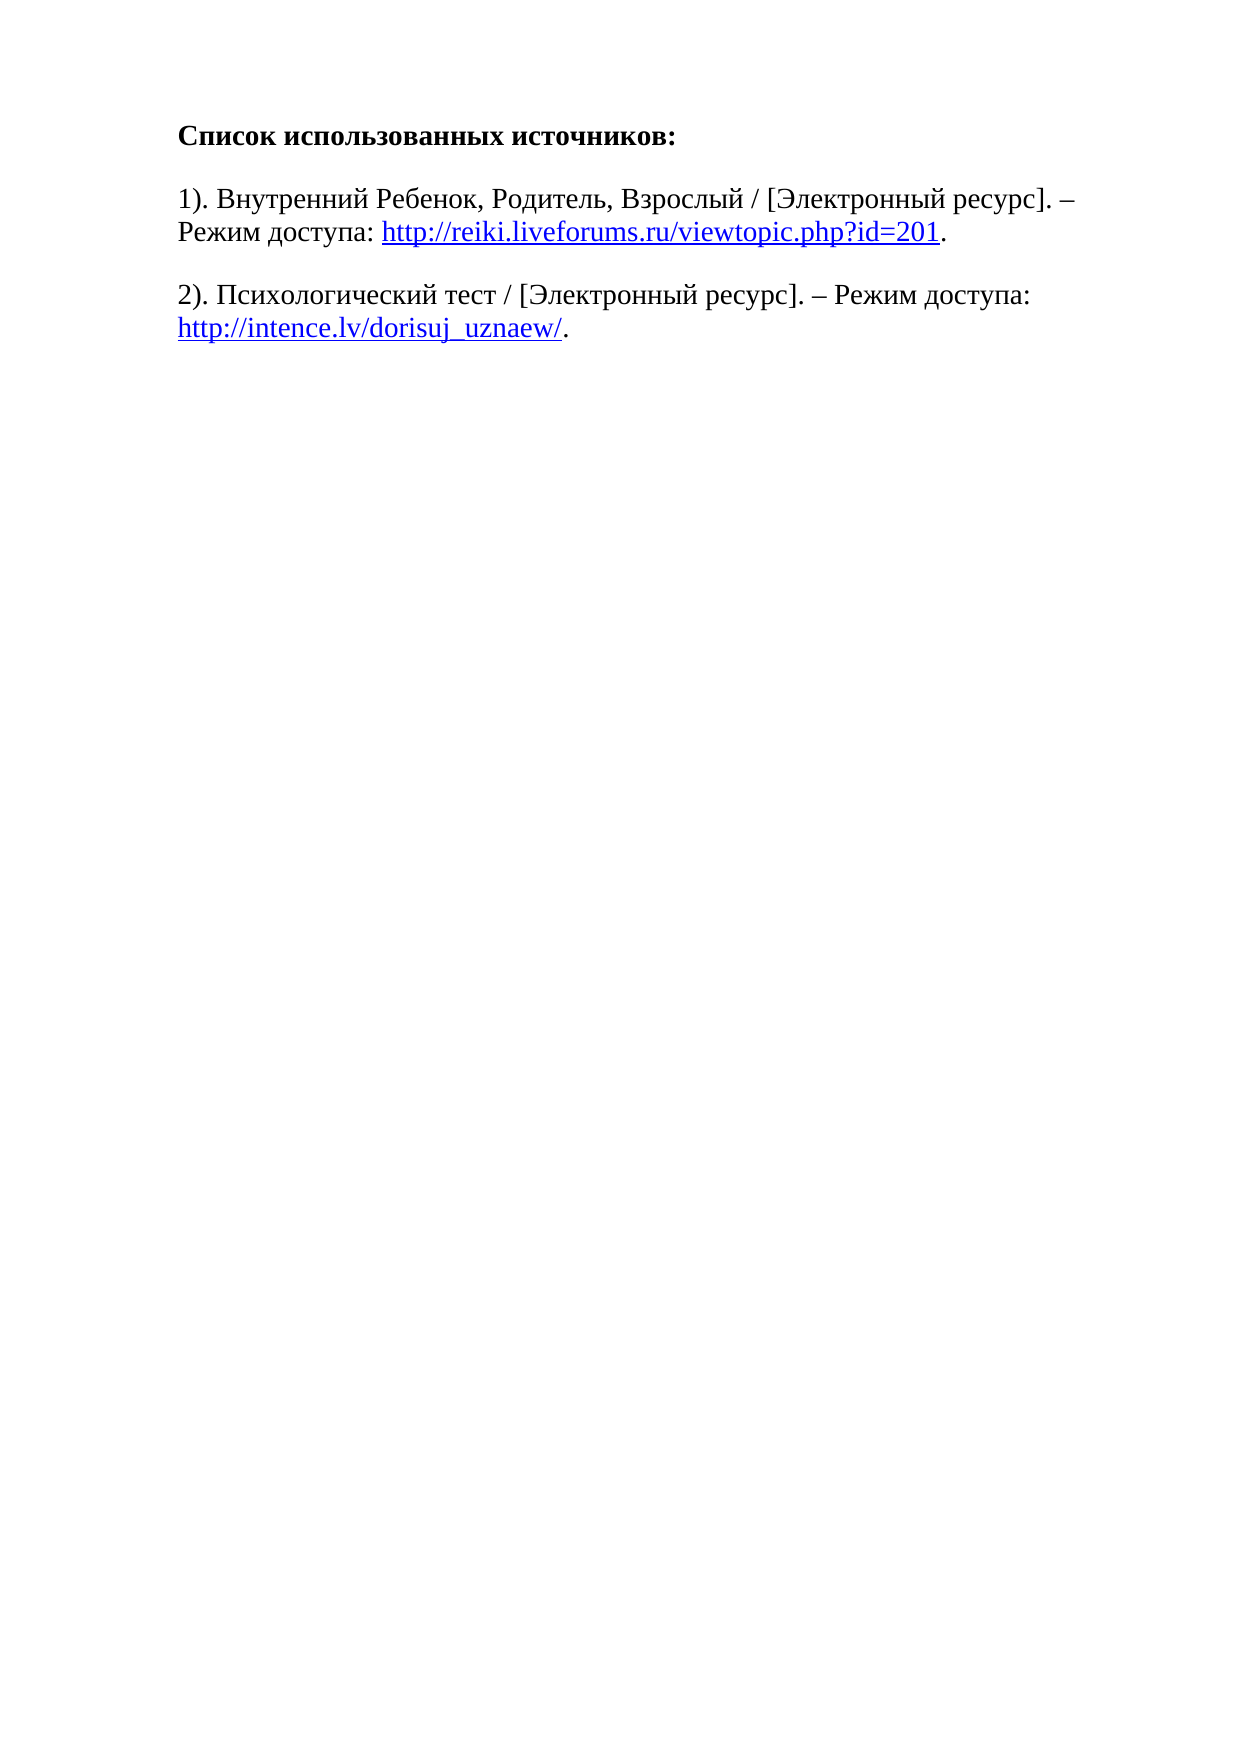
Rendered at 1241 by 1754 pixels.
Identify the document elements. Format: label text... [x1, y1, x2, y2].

text 1). Внутренний Ребенок, Родитель, Взрослый / [Электронный ресурс]. – Режим доступа: http://reiki.liveforums.ru/viewtopic.php?id=201. [177, 181, 1152, 248]
text 2). Психологический тест / [Электронный ресурс]. – Режим доступа: http://intence.lv/dorisuj_uznaew/. [177, 277, 1152, 344]
text Список использованных источников: [177, 118, 1152, 152]
